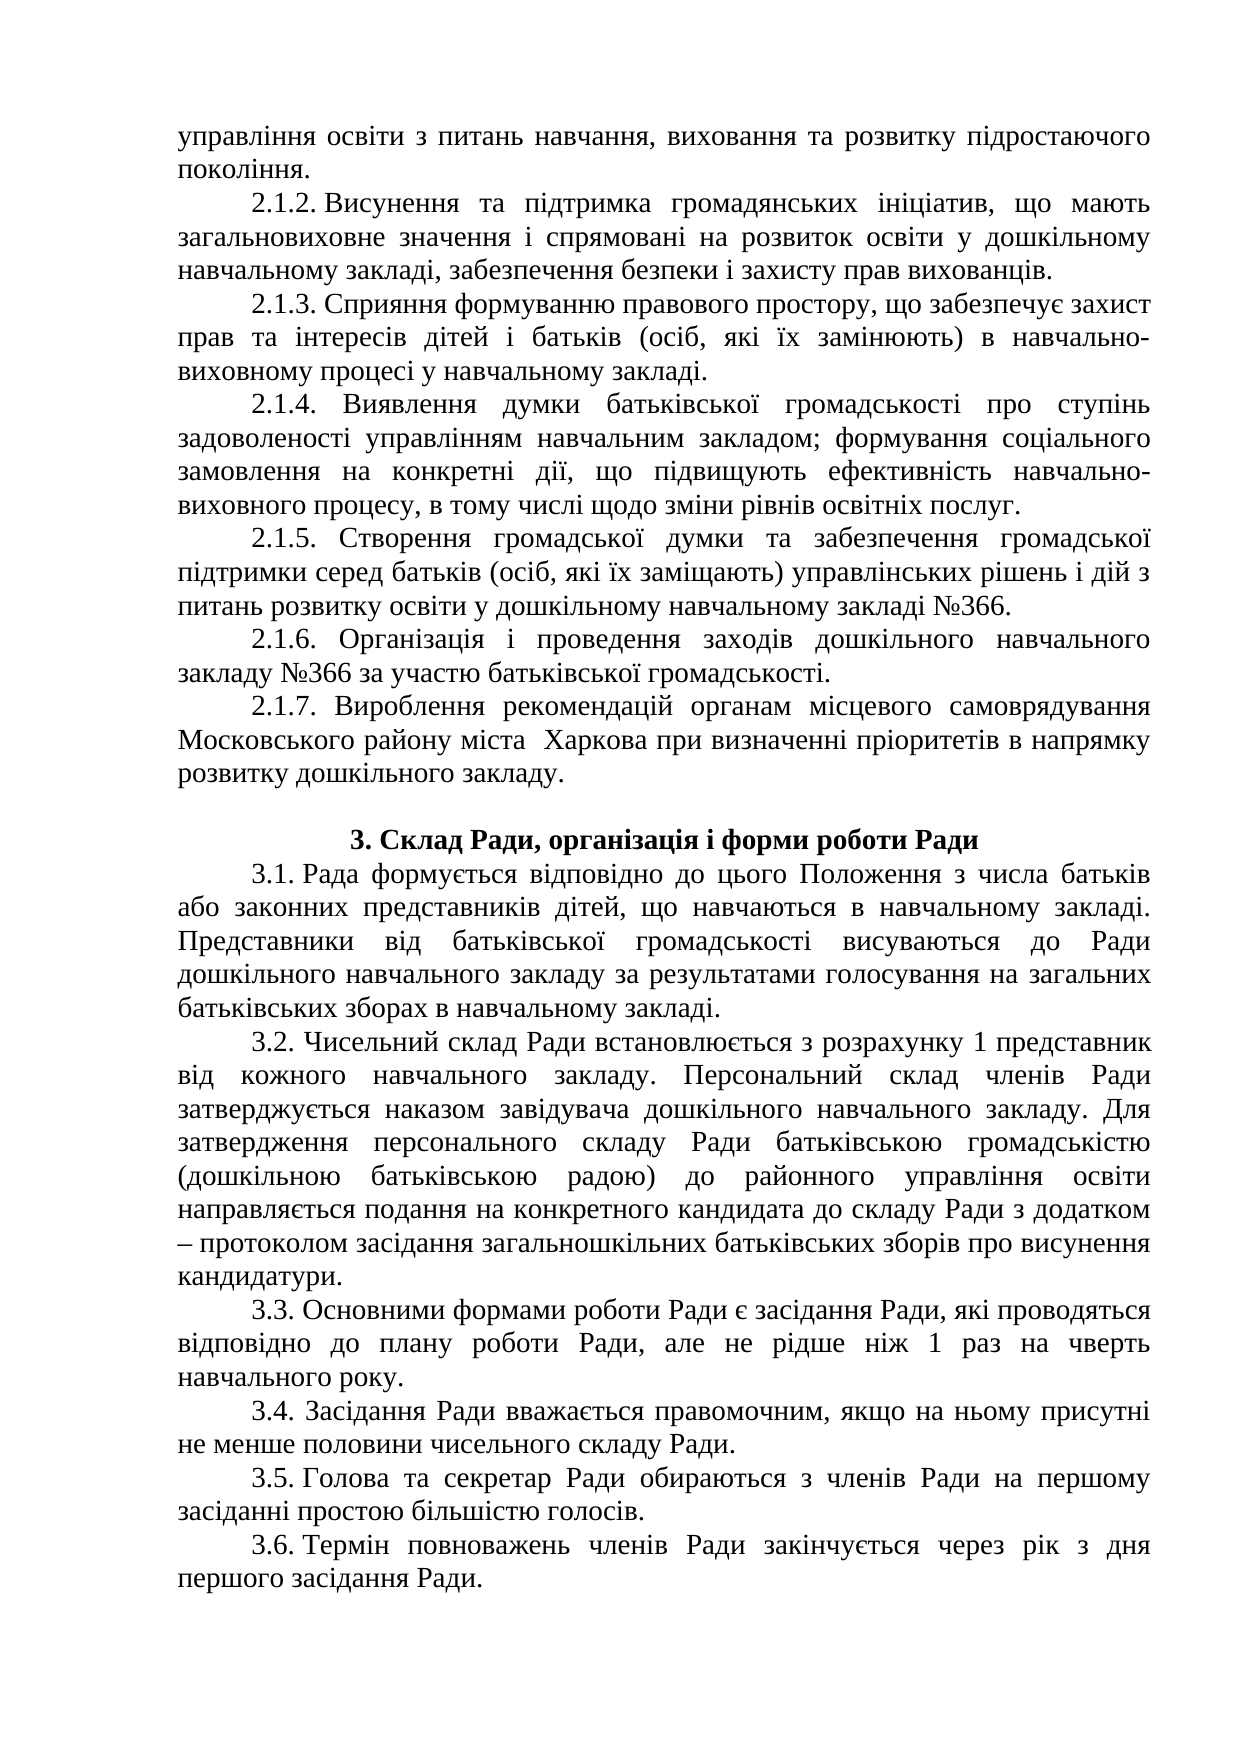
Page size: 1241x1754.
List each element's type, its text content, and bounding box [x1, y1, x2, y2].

text 3.6. Термін повноважень членів Ради закінчується через рік з дня першого засідання Ради. [177, 1527, 1152, 1594]
text 2.1.6. Організація і проведення заходів дошкільного навчального закладу №366 за участю батьківської громадськості. [177, 621, 1152, 688]
text 2.1.4. Виявлення думки батьківської громадськості про ступінь задоволеності управлінням навчальним закладом; формування соціального замовлення на конкретні дії, що підвищують ефективність навчально-виховного процесу, в тому числі щодо зміни рівнів освітніх послуг. [177, 386, 1152, 521]
text 2.1.5. Створення громадської думки та забезпечення громадської підтримки серед батьків (осіб, які їх заміщають) управлінських рішень і дій з питань розвитку освіти у дошкільному навчальному закладі №366. [177, 521, 1152, 621]
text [177, 118, 1152, 185]
text 3.1. Рада формується відповідно до цього Положення з числа батьків або законних представників дітей, що навчаються в навчальному закладі. Представники від батьківської громадськості висуваються до Ради дошкільного навчального закладу за результатами голосування на загальних батьківських зборах в навчальному закладі. [177, 856, 1152, 1024]
text 3.5. Голова та секретар Ради обираються з членів Ради на першому засіданні простою більшістю голосів. [177, 1460, 1152, 1527]
text 2.1.2. Висунення та підтримка громадянських ініціатив, що мають загальновиховне значення і спрямовані на розвиток освіти у дошкільному навчальному закладі, забезпечення безпеки і захисту прав вихованців. [177, 185, 1152, 286]
text 3.2. Чисельний склад Ради встановлюється з розрахунку 1 представник від кожного навчального закладу. Персональний склад членів Ради затверджується наказом завідувача дошкільного навчального закладу. Для затвердження персонального складу Ради батьківською громадськістю (дошкільною батьківською радою) до районного управління освіти направляється подання на конкретного кандидата до складу Ради з додатком – протоколом засідання загальношкільних батьківських зборів про висунення кандидатури. [177, 1024, 1152, 1292]
text 3. Склад Ради, організація і форми роботи Ради [177, 822, 1152, 856]
text 3.3. Основними формами роботи Ради є засідання Ради, які проводяться відповідно до плану роботи Ради, але не рідше ніж 1 раз на чверть навчального року. [177, 1292, 1152, 1393]
text 2.1.7. Вироблення рекомендацій органам місцевого самоврядування Московського району міста Харкова при визначенні пріоритетів в напрямку розвитку дошкільного закладу. [177, 688, 1152, 789]
text 2.1.3. Сприяння формуванню правового простору, що забезпечує захист прав та інтересів дітей і батьків (осіб, які їх замінюють) в навчально-виховному процесі у навчальному закладі. [177, 286, 1152, 386]
text 3.4. Засідання Ради вважається правомочним, якщо на ньому присутні не менше половини чисельного складу Ради. [177, 1393, 1152, 1460]
